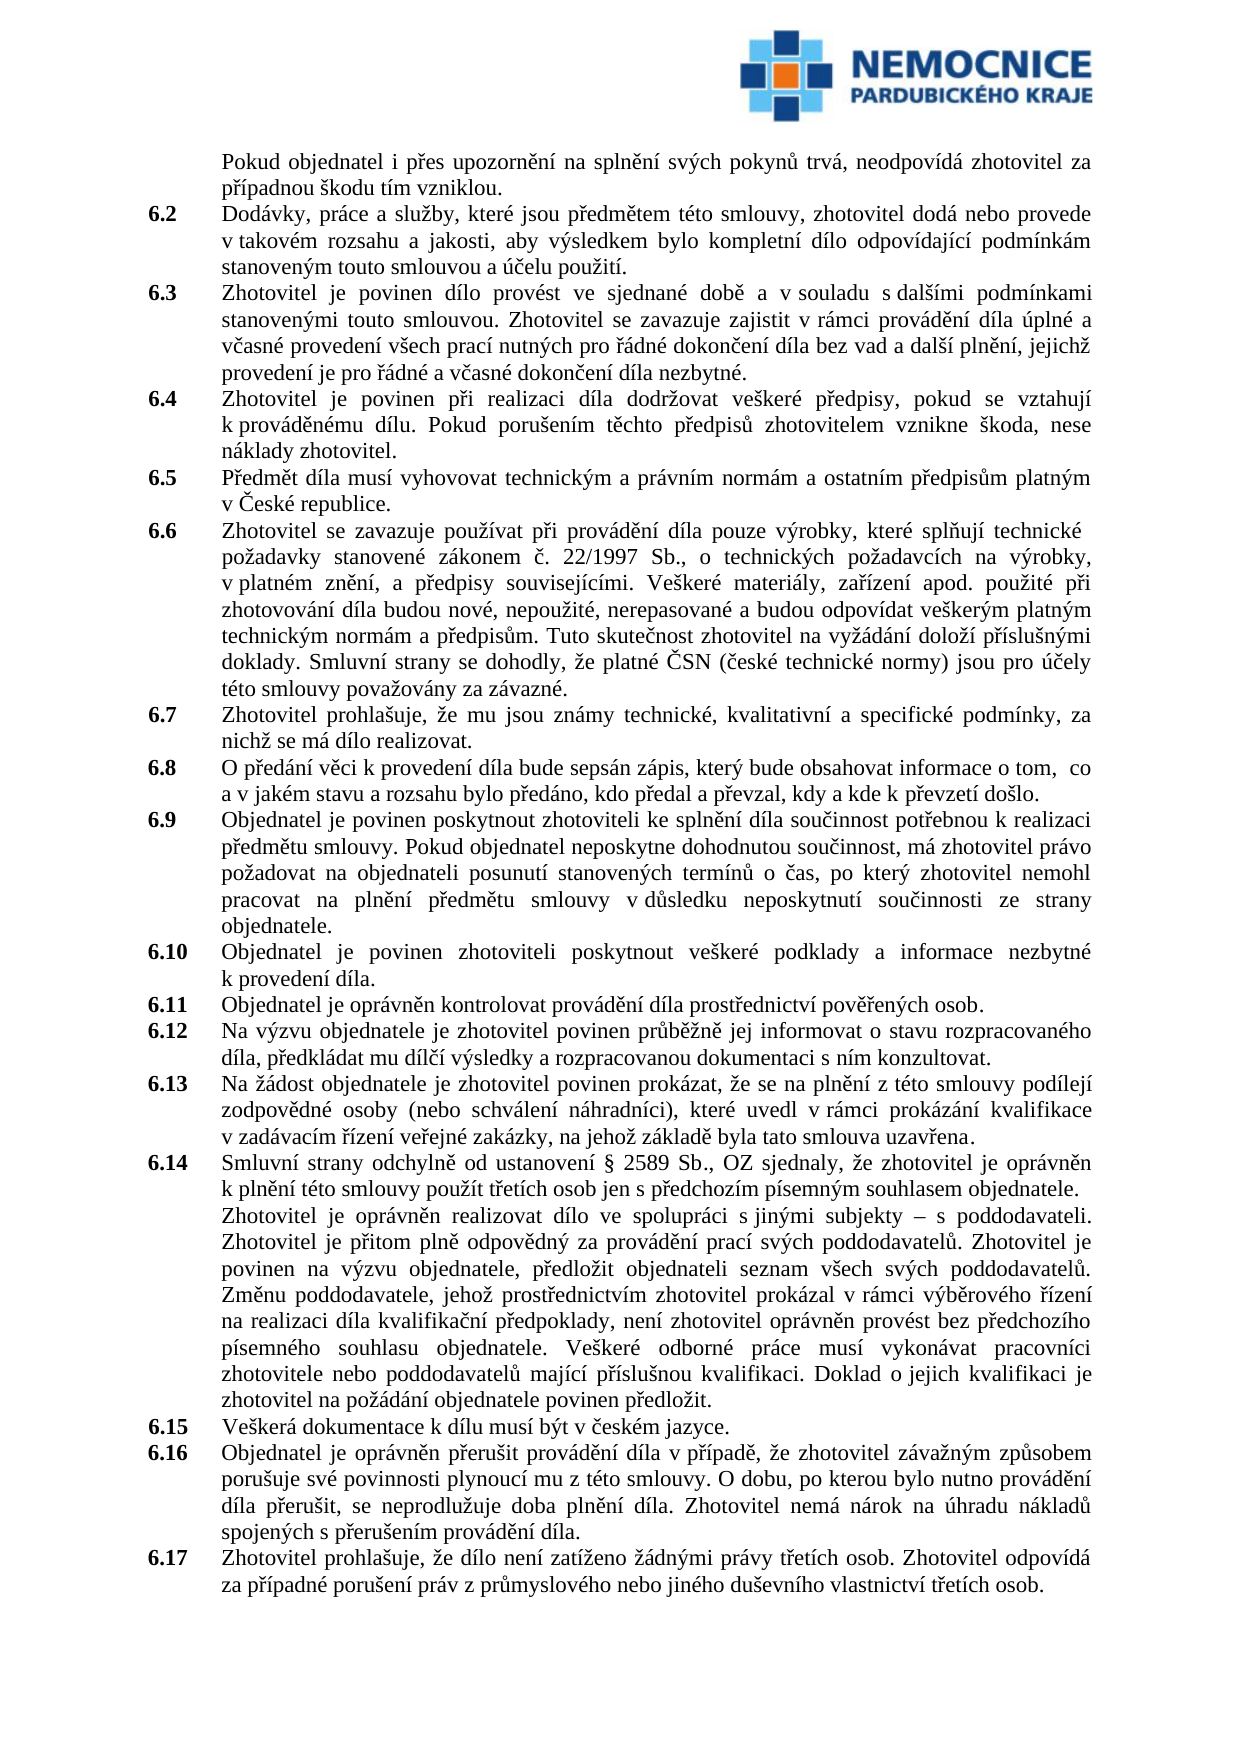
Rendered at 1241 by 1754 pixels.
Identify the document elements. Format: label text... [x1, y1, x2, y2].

text 6.15 Veškerá dokumentace k dílu musí být v českém jazyce. [148, 1413, 1092, 1439]
text 6.14 Smluvní strany odchylně od ustanovení § 2589 Sb., OZ sjednaly, že zhotovitel je oprávněn k plnění této smlouvy použít třetích osob jen s předchozím písemným souhlasem objednatele. [148, 1149, 1092, 1202]
text 6.13 Na žádost objednatele je zhotovitel povinen prokázat, že se na plnění z této smlouvy podílejí zodpovědné osoby (nebo schválení náhradníci), které uvedl v rámci prokázání kvalifikace v zadávacím řízení veřejné zakázky, na jehož základě byla tato smlouva uzavřena. [148, 1070, 1092, 1149]
text 6.9 Objednatel je povinen poskytnout zhotoviteli ke splnění díla součinnost potřebnou k realizaci předmětu smlouvy. Pokud objednatel neposkytne dohodnutou součinnost, má zhotovitel právo požadovat na objednateli posunutí stanovených termínů o čas, po který zhotovitel nemohl pracovat na plnění předmětu smlouvy v důsledku neposkytnutí součinnosti ze strany objednatele. [148, 807, 1092, 938]
text 6.16 Objednatel je oprávněn přerušit provádění díla v případě, že zhotovitel závažným způsobem porušuje své povinnosti plynoucí mu z této smlouvy. O dobu, po kterou bylo nutno provádění díla přerušit, se neprodlužuje doba plnění díla. Zhotovitel nemá nárok na úhradu nákladů spojených s přerušením provádění díla. [148, 1439, 1092, 1544]
text Zhotovitel je oprávněn realizovat dílo ve spolupráci s jinými subjekty – s poddodavateli. Zhotovitel je přitom plně odpovědný za provádění prací svých poddodavatelů. Zhotovitel je povinen na výzvu objednatele, předložit objednateli seznam všech svých poddodavatelů. Změnu poddodavatele, jehož prostřednictvím zhotovitel prokázal v rámci výběrového řízení na realizaci díla kvalifikační předpoklady, není zhotovitel oprávněn provést bez předchozího písemného souhlasu objednatele. Veškeré odborné práce musí vykonávat pracovníci zhotovitele nebo poddodavatelů mající příslušnou kvalifikaci. Doklad o jejich kvalifikaci je zhotovitel na požádání objednatele povinen předložit. [148, 1202, 1092, 1413]
text 6.5 Předmět díla musí vyhovovat technickým a právním normám a ostatním předpisům platným v České republice. [148, 464, 1092, 517]
text 6.8 O předání věci k provedení díla bude sepsán zápis, který bude obsahovat informace o tom, co a v jakém stavu a rozsahu bylo předáno, kdo předal a převzal, kdy a kde k převzetí došlo. [148, 754, 1092, 807]
text 6.7 Zhotovitel prohlašuje, že mu jsou známy technické, kvalitativní a specifické podmínky, za nichž se má dílo realizovat. [148, 701, 1092, 754]
text 6.3 Zhotovitel je povinen dílo provést ve sjednané době a v souladu s dalšími podmínkami stanovenými touto smlouvou. Zhotovitel se zavazuje zajistit v rámci provádění díla úplné a včasné provedení všech prací nutných pro řádné dokončení díla bez vad a další plnění, jejichž provedení je pro řádné a včasné dokončení díla nezbytné. [148, 279, 1092, 385]
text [148, 148, 1092, 200]
text 6.2 Dodávky, práce a služby, které jsou předmětem této smlouvy, zhotovitel dodá nebo provede v takovém rozsahu a jakosti, aby výsledkem bylo kompletní dílo odpovídající podmínkám stanoveným touto smlouvou a účelu použití. [148, 200, 1092, 279]
text 6.12 Na výzvu objednatele je zhotovitel povinen průběžně jej informovat o stavu rozpracovaného díla, předkládat mu dílčí výsledky a rozpracovanou dokumentaci s ním konzultovat. [148, 1017, 1092, 1070]
text 6.17 Zhotovitel prohlašuje, že dílo není zatíženo žádnými právy třetích osob. Zhotovitel odpovídá za případné porušení práv z průmyslového nebo jiného duševního vlastnictví třetích osob. [148, 1544, 1092, 1597]
text 6.4 Zhotovitel je povinen při realizaci díla dodržovat veškeré předpisy, pokud se vztahují k prováděnému dílu. Pokud porušením těchto předpisů zhotovitelem vznikne škoda, nese náklady zhotovitel. [148, 385, 1092, 464]
text 6.6 Zhotovitel se zavazuje používat při provádění díla pouze výrobky, které splňují technické požadavky stanovené zákonem č. 22/1997 Sb., o technických požadavcích na výrobky, v platném znění, a předpisy souvisejícími. Veškeré materiály, zařízení apod. použité při zhotovování díla budou nové, nepoužité, nerepasované a budou odpovídat veškerým platným technickým normám a předpisům. Tuto skutečnost zhotovitel na vyžádání doloží příslušnými doklady. Smluvní strany se dohodly, že platné ČSN (české technické normy) jsou pro účely této smlouvy považovány za závazné. [148, 517, 1092, 701]
text 6.11 Objednatel je oprávněn kontrolovat provádění díla prostřednictví pověřených osob. [148, 991, 1092, 1017]
picture [739, 29, 1093, 123]
text 6.10 Objednatel je povinen zhotoviteli poskytnout veškeré podklady a informace nezbytné k provedení díla. [148, 938, 1092, 991]
